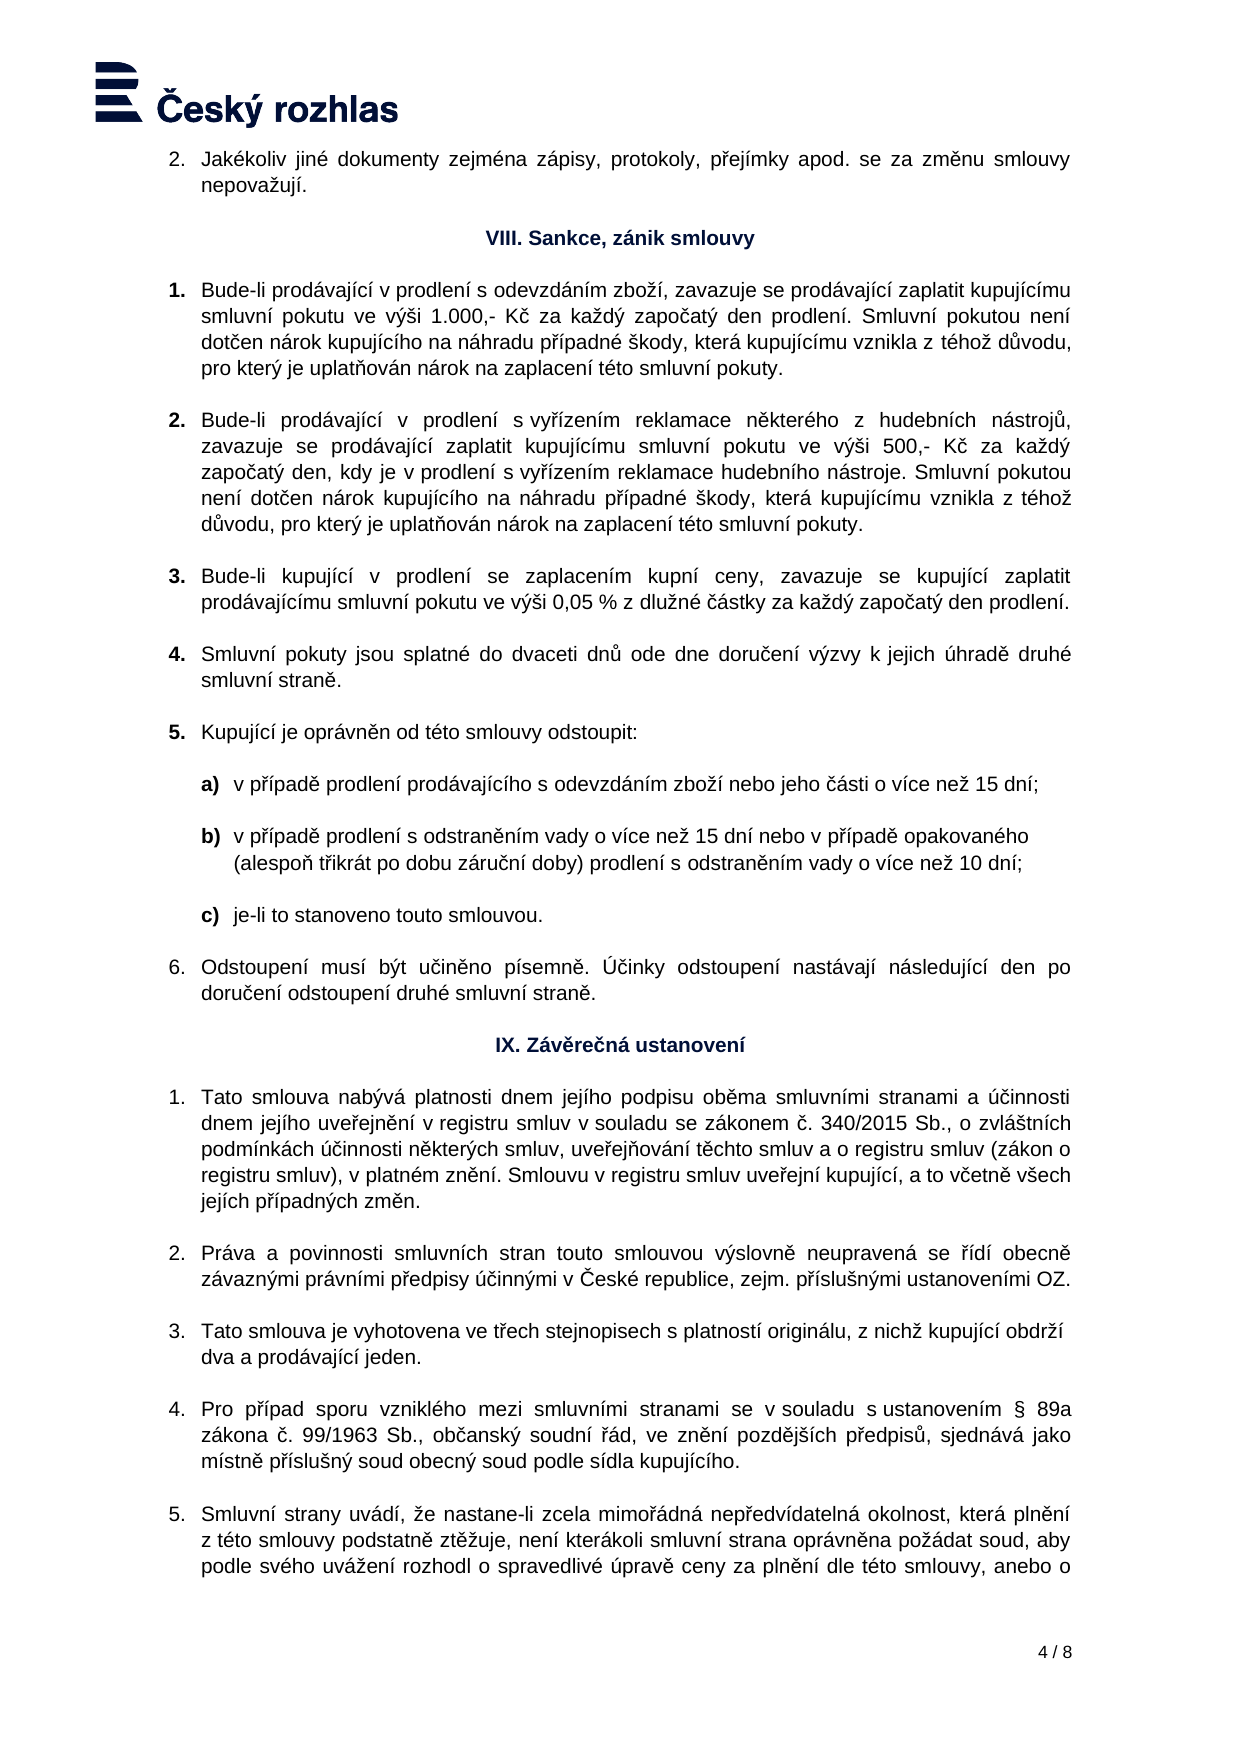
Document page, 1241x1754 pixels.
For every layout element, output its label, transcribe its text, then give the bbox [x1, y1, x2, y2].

list v případě prodlení prodávajícího s odevzdáním zboží nebo jeho části o více než 15 dní; [201, 771, 1072, 797]
list Kupující je oprávněn od této smlouvy odstoupit: [168, 719, 1072, 745]
list Bude-li prodávající v prodlení s vyřízením reklamace některého z hudebních nástrojů, zavazuje se prodávající zaplatit kupujícímu smluvní pokutu ve výši 500,- Kč za každý započatý den, kdy je v prodlení s vyřízením reklamace hudebního nástroje. Smluvní pokutou není dotčen nárok kupujícího na náhradu případné škody, která kupujícímu vznikla z téhož důvodu, pro který je uplatňován nárok na zaplacení této smluvní pokuty. [168, 406, 1072, 537]
picture [95, 62, 398, 128]
list Bude-li prodávající v prodlení s odevzdáním zboží, zavazuje se prodávající zaplatit kupujícímu smluvní pokutu ve výši 1.000,- Kč za každý započatý den prodlení. Smluvní pokutou není dotčen nárok kupujícího na náhradu případné škody, která kupujícímu vznikla z téhož důvodu, pro který je uplatňován nárok na zaplacení této smluvní pokuty. [168, 276, 1072, 380]
list Práva a povinnosti smluvních stran touto smlouvou výslovně neupravená se řídí obecně závaznými právními předpisy účinnými v České republice, zejm. příslušnými ustanoveními OZ. [168, 1240, 1072, 1292]
list Odstoupení musí být učiněno písemně. Účinky odstoupení nastávají následující den po doručení odstoupení druhé smluvní straně. [168, 953, 1072, 1005]
list Jakékoliv jiné dokumenty zejména zápisy, protokoly, přejímky apod. se za změnu smlouvy nepovažují. [168, 146, 1072, 198]
subtitle Závěrečná ustanovení [168, 1031, 1072, 1057]
list Smluvní pokuty jsou splatné do dvaceti dnů ode dne doručení výzvy k jejich úhradě druhé smluvní straně. [168, 641, 1072, 693]
subtitle Sankce, zánik smlouvy [168, 224, 1072, 250]
list Pro případ sporu vzniklého mezi smluvními stranami se v souladu s ustanovením § 89a zákona č. 99/1963 Sb., občanský soudní řád, ve znění pozdějších předpisů, sjednává jako místně příslušný soud obecný soud podle sídla kupujícího. [168, 1396, 1072, 1474]
list Tato smlouva je vyhotovena ve třech stejnopisech s platností originálu, z nichž kupující obdrží dva a prodávající jeden. [168, 1318, 1072, 1370]
list je-li to stanoveno touto smlouvou. [201, 901, 1072, 927]
list v případě prodlení s odstraněním vady o více než 15 dní nebo v případě opakovaného (alespoň třikrát po dobu záruční doby) prodlení s odstraněním vady o více než 10 dní; [201, 823, 1072, 875]
list Tato smlouva nabývá platnosti dnem jejího podpisu oběma smluvními stranami a účinnosti dnem jejího uveřejnění v registru smluv v souladu se zákonem č. 340/2015 Sb., o zvláštních podmínkách účinnosti některých smluv, uveřejňování těchto smluv a o registru smluv (zákon o registru smluv), v platném znění. Smlouvu v registru smluv uveřejní kupující, a to včetně všech jejích případných změn. [168, 1083, 1072, 1214]
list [168, 1500, 1072, 1578]
list Bude-li kupující v prodlení se zaplacením kupní ceny, zavazuje se kupující zaplatit prodávajícímu smluvní pokutu ve výši 0,05 % z dlužné částky za každý započatý den prodlení. [168, 563, 1072, 615]
